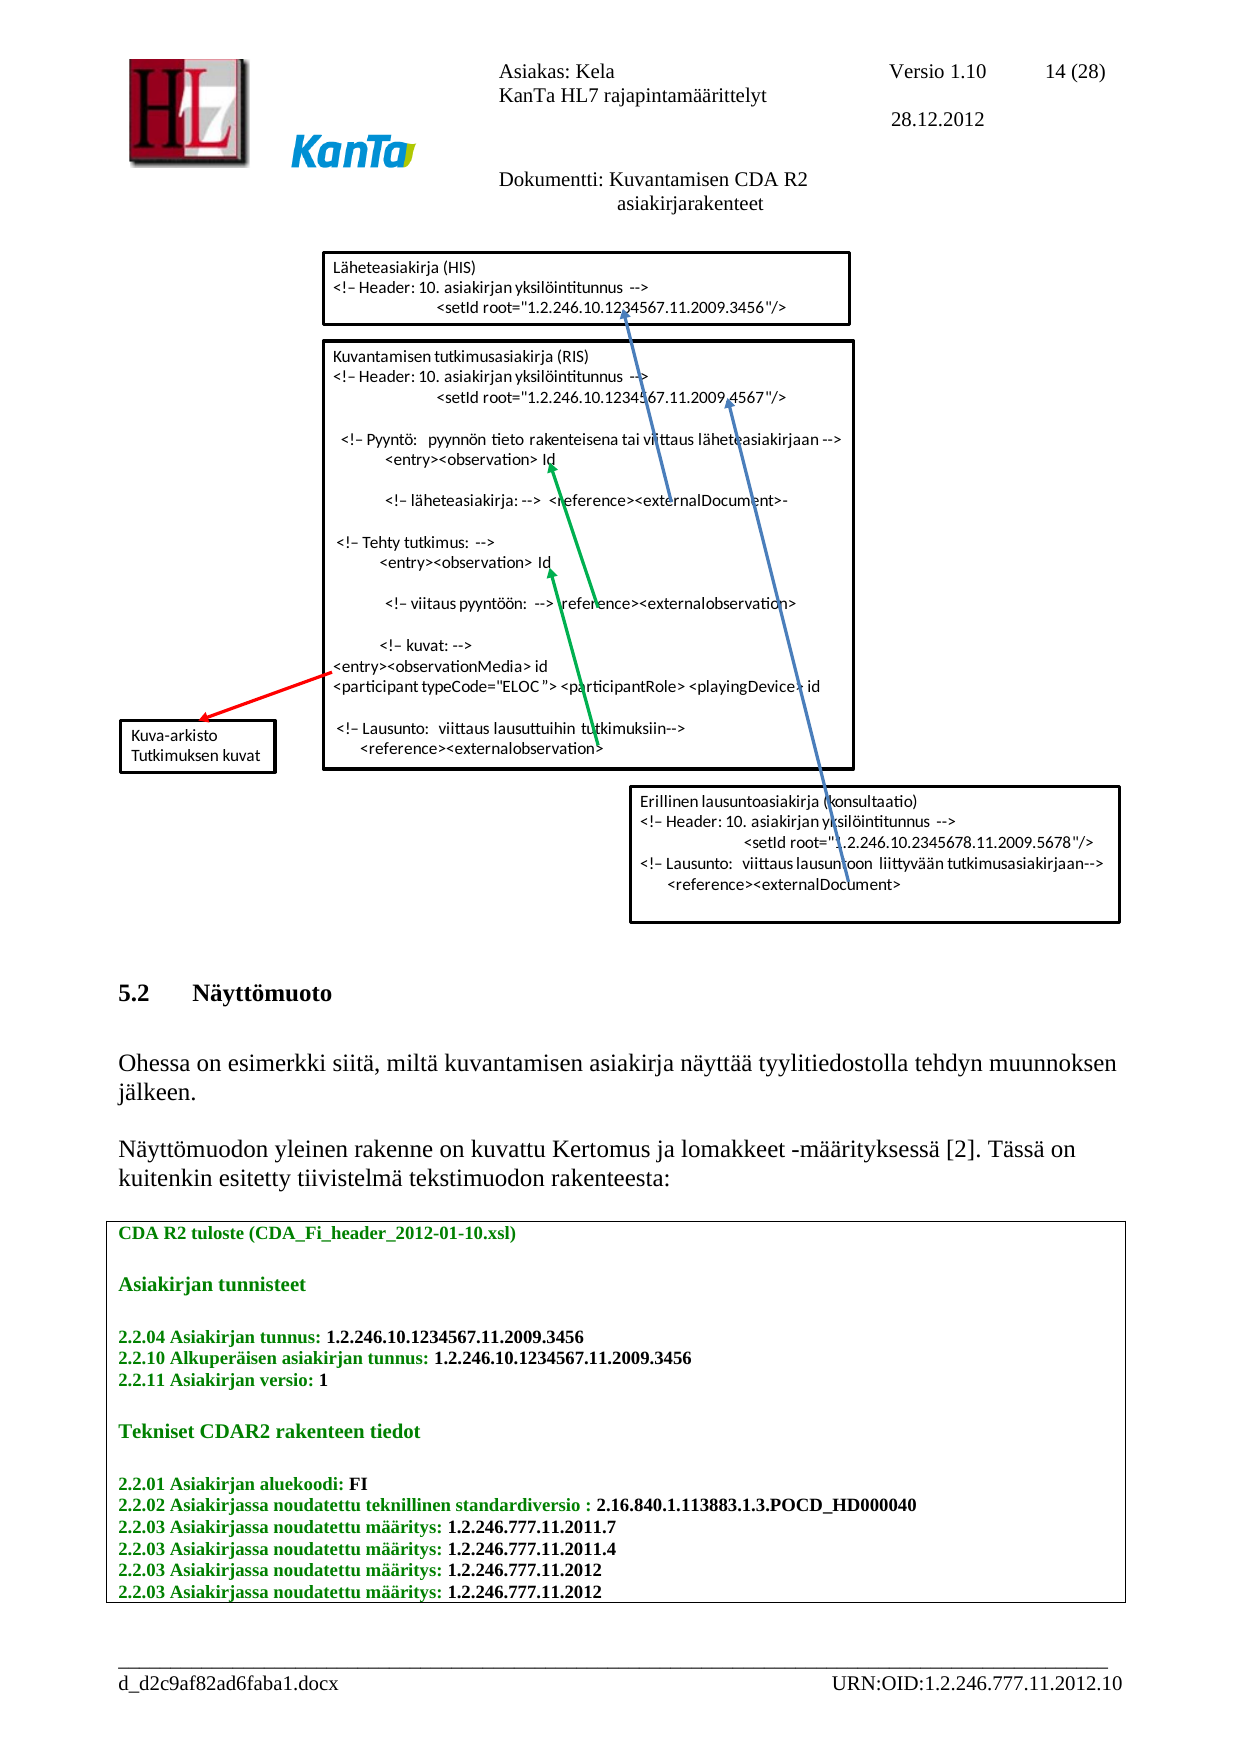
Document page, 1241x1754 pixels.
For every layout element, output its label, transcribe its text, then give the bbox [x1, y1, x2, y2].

text Näyttömuodon yleinen rakenne on kuvattu Kertomus ja lomakkeet -määrityksessä [2]. Tässä on kuitenkin esitetty tiivistelmä tekstimuodon rakenteesta: [118, 1134, 1122, 1192]
subtitle Näyttömuoto [118, 978, 1122, 1007]
text Ohessa on esimerkki siitä, miltä kuvantamisen asiakirja näyttää tyylitiedostolla tehdyn muunnoksen jälkeen. [118, 1048, 1122, 1106]
picture [129, 59, 251, 168]
